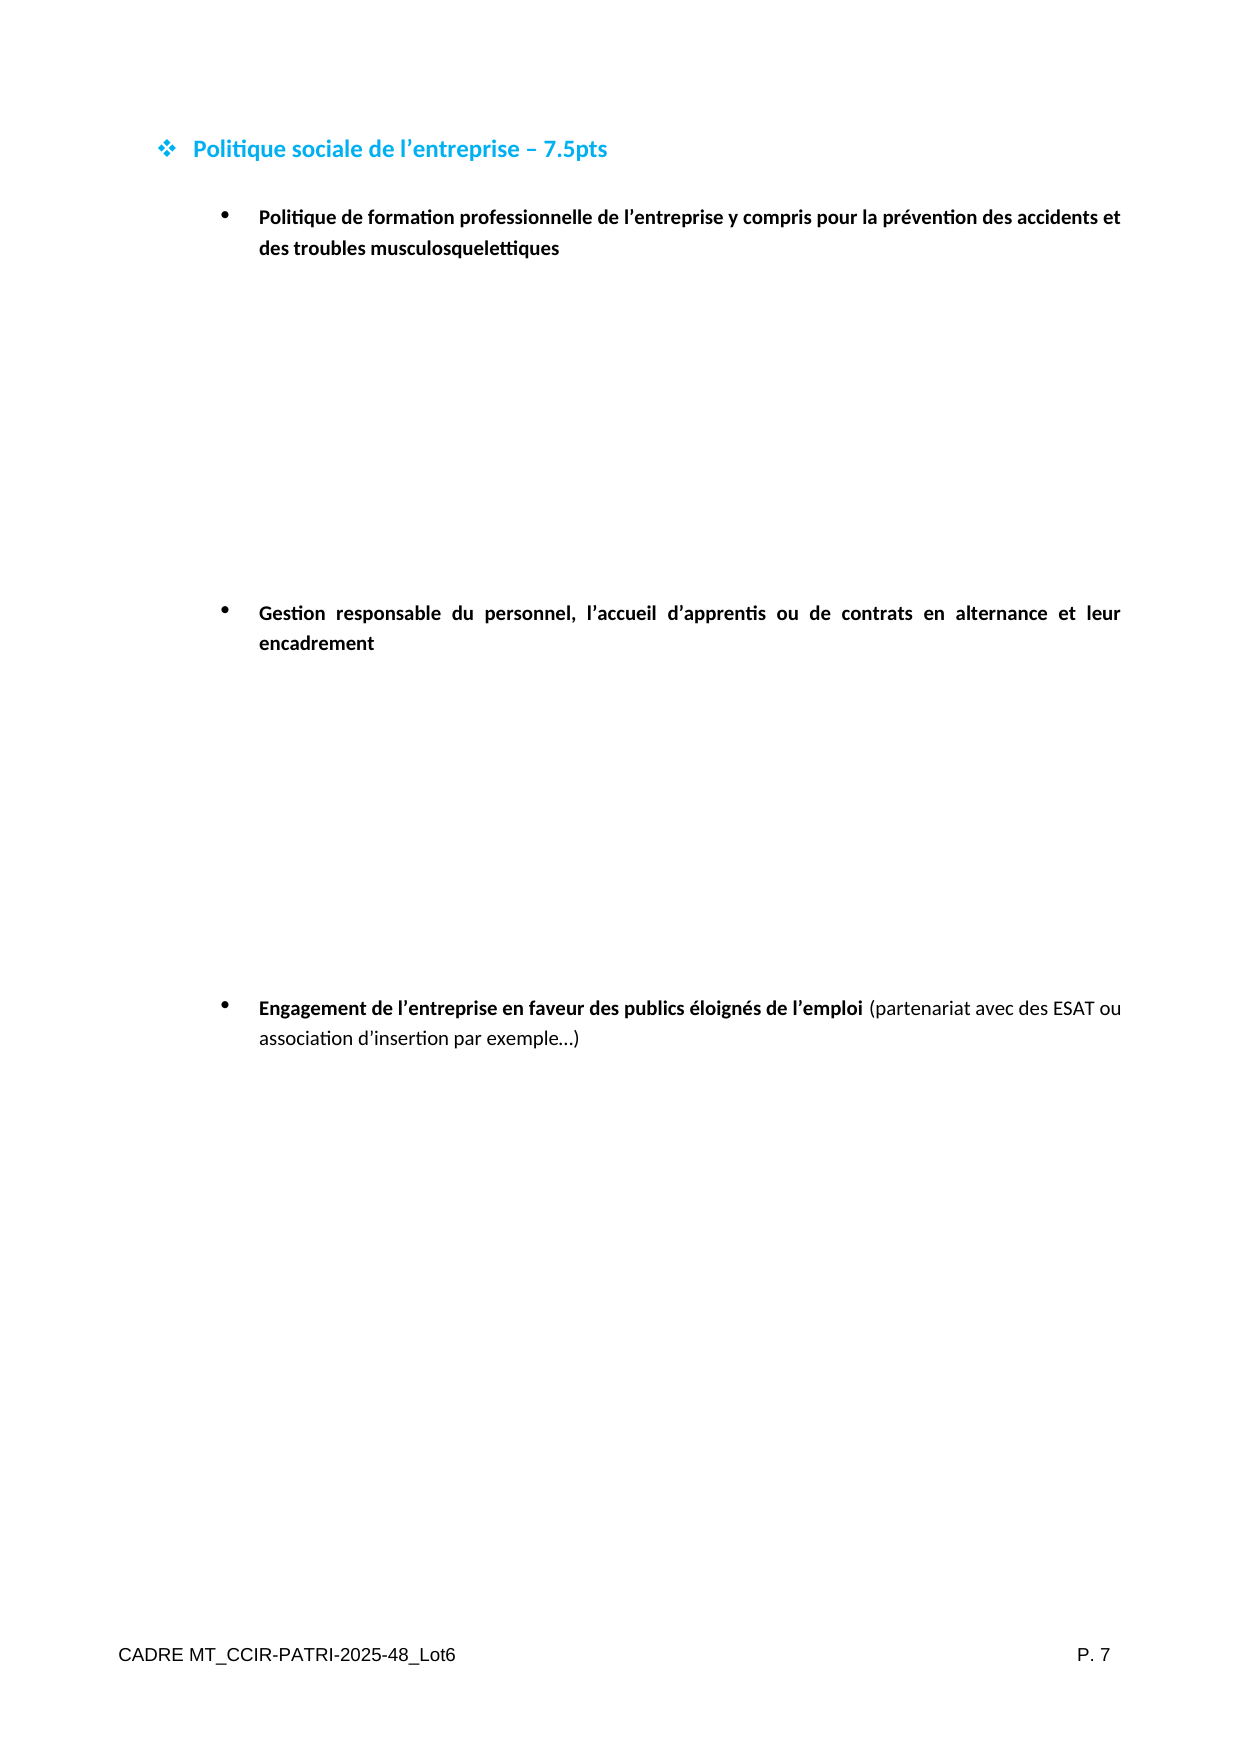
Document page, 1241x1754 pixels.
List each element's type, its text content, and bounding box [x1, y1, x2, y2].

list Politique sociale de l’entreprise – 7.5pts [156, 133, 1122, 163]
list Gestion responsable du personnel, l’accueil d’apprentis ou de contrats en alternance et leur encadrement [221, 600, 1122, 656]
list Engagement de l’entreprise en faveur des publics éloignés de l’emploi (partenariat avec des ESAT ou association d’insertion par exemple…) [221, 995, 1122, 1051]
list Politique de formation professionnelle de l’entreprise y compris pour la prévention des accidents et des troubles musculosquelettiques [221, 204, 1122, 260]
